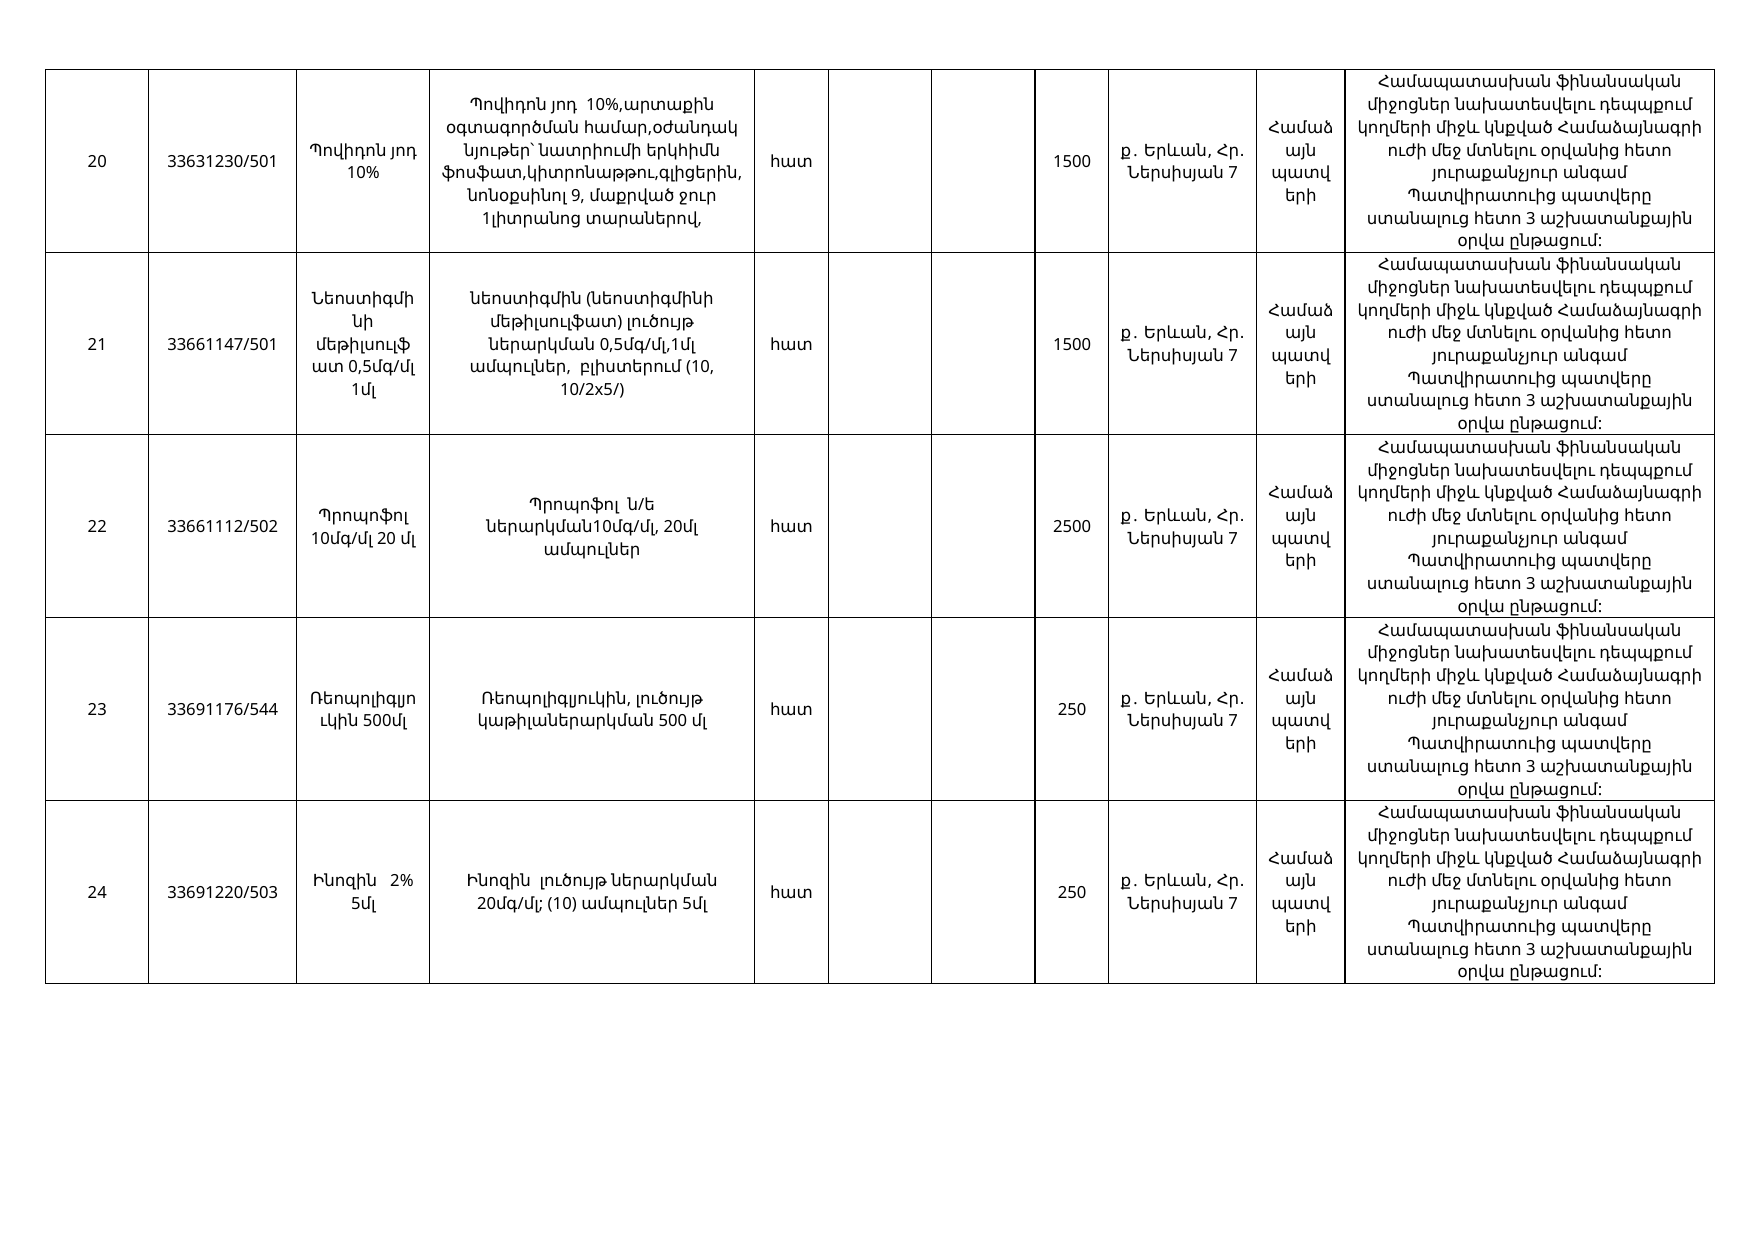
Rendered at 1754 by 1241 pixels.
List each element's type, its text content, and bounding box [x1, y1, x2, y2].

table_cell 33661112/502 [149, 435, 296, 617]
table_cell 24 [46, 801, 148, 982]
table_cell [829, 253, 931, 434]
table_cell Ինոզին լուծույթ ներարկման 20մգ/մլ; (10) ամպուլներ 5մլ [430, 801, 754, 982]
table_cell [932, 70, 1034, 252]
table_cell Համաձայն պատվերի [1257, 70, 1344, 252]
table_cell [829, 618, 931, 800]
table_cell 250 [1036, 618, 1108, 800]
table_cell ք․ Երևան, Հր․ Ներսիսյան 7 [1109, 253, 1256, 434]
table_cell Պովիդոն յոդ 10% [297, 70, 429, 252]
table_cell Ռեոպոլիգլյուկին, լուծույթ կաթիլաներարկման 500 մլ [430, 618, 754, 800]
table_cell [932, 253, 1034, 434]
table_cell Համաձայն պատվերի [1257, 618, 1344, 800]
table_cell 33661147/501 [149, 253, 296, 434]
table_cell Պրոպոֆոլ 10մգ/մլ 20 մլ [297, 435, 429, 617]
table_cell 21 [46, 253, 148, 434]
table_cell Պրոպոֆոլ ն/ե ներարկման10մգ/մլ, 20մլ ամպուլներ [430, 435, 754, 617]
table_cell [829, 801, 931, 982]
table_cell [1346, 801, 1714, 982]
table_cell հատ [755, 70, 828, 252]
table_cell [932, 801, 1034, 982]
table_cell [829, 70, 931, 252]
table_cell [932, 435, 1034, 617]
table_cell Պովիդոն յոդ 10%,արտաքին օգտագործման համար,օժանդակ նյութեր՝ նատրիումի երկհիմն ֆոսֆատ,կիտրոնաթթու,գլիցերին, նոնօքսինոլ 9, մաքրված ջուր 1լիտրանոց տարաներով, [430, 70, 754, 252]
table_cell Համաձայն պատվերի [1257, 801, 1344, 982]
table_cell Ռեոպոլիգլյուկին 500մլ [297, 618, 429, 800]
table_cell Համաձայն պատվերի [1257, 435, 1344, 617]
table_cell հատ [755, 253, 828, 434]
table_cell 33691176/544 [149, 618, 296, 800]
table_cell 1500 [1036, 70, 1108, 252]
table_cell 33691220/503 [149, 801, 296, 982]
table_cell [1109, 801, 1256, 982]
table_cell Ինոզին 2% 5մլ [297, 801, 429, 982]
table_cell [1346, 70, 1714, 252]
table_cell ք․ Երևան, Հր․ Ներսիսյան 7 [1109, 435, 1256, 617]
table_cell 20 [46, 70, 148, 252]
table_cell հատ [755, 618, 828, 800]
table_cell [829, 435, 931, 617]
table_cell նեոստիգմին (նեոստիգմինի մեթիլսուլֆատ) լուծույթ ներարկման 0,5մգ/մլ,1մլ ամպուլներ, բլիստերում (10, 10/2x5/) [430, 253, 754, 434]
table_cell Նեոստիգմինի մեթիլսուլֆատ 0,5մգ/մլ 1մլ [297, 253, 429, 434]
table_cell ք․ Երևան, Հր․ Ներսիսյան 7 [1109, 618, 1256, 800]
table_cell 250 [1036, 801, 1108, 982]
table_cell հատ [755, 801, 828, 982]
table_cell 22 [46, 435, 148, 617]
table_cell 33631230/501 [149, 70, 296, 252]
table_cell հատ [755, 435, 828, 617]
table_cell 1500 [1036, 253, 1108, 434]
table_cell [932, 618, 1034, 800]
table_cell 23 [46, 618, 148, 800]
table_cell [1109, 70, 1256, 252]
table_cell 2500 [1036, 435, 1108, 617]
table_cell Համաձայն պատվերի [1257, 253, 1344, 434]
